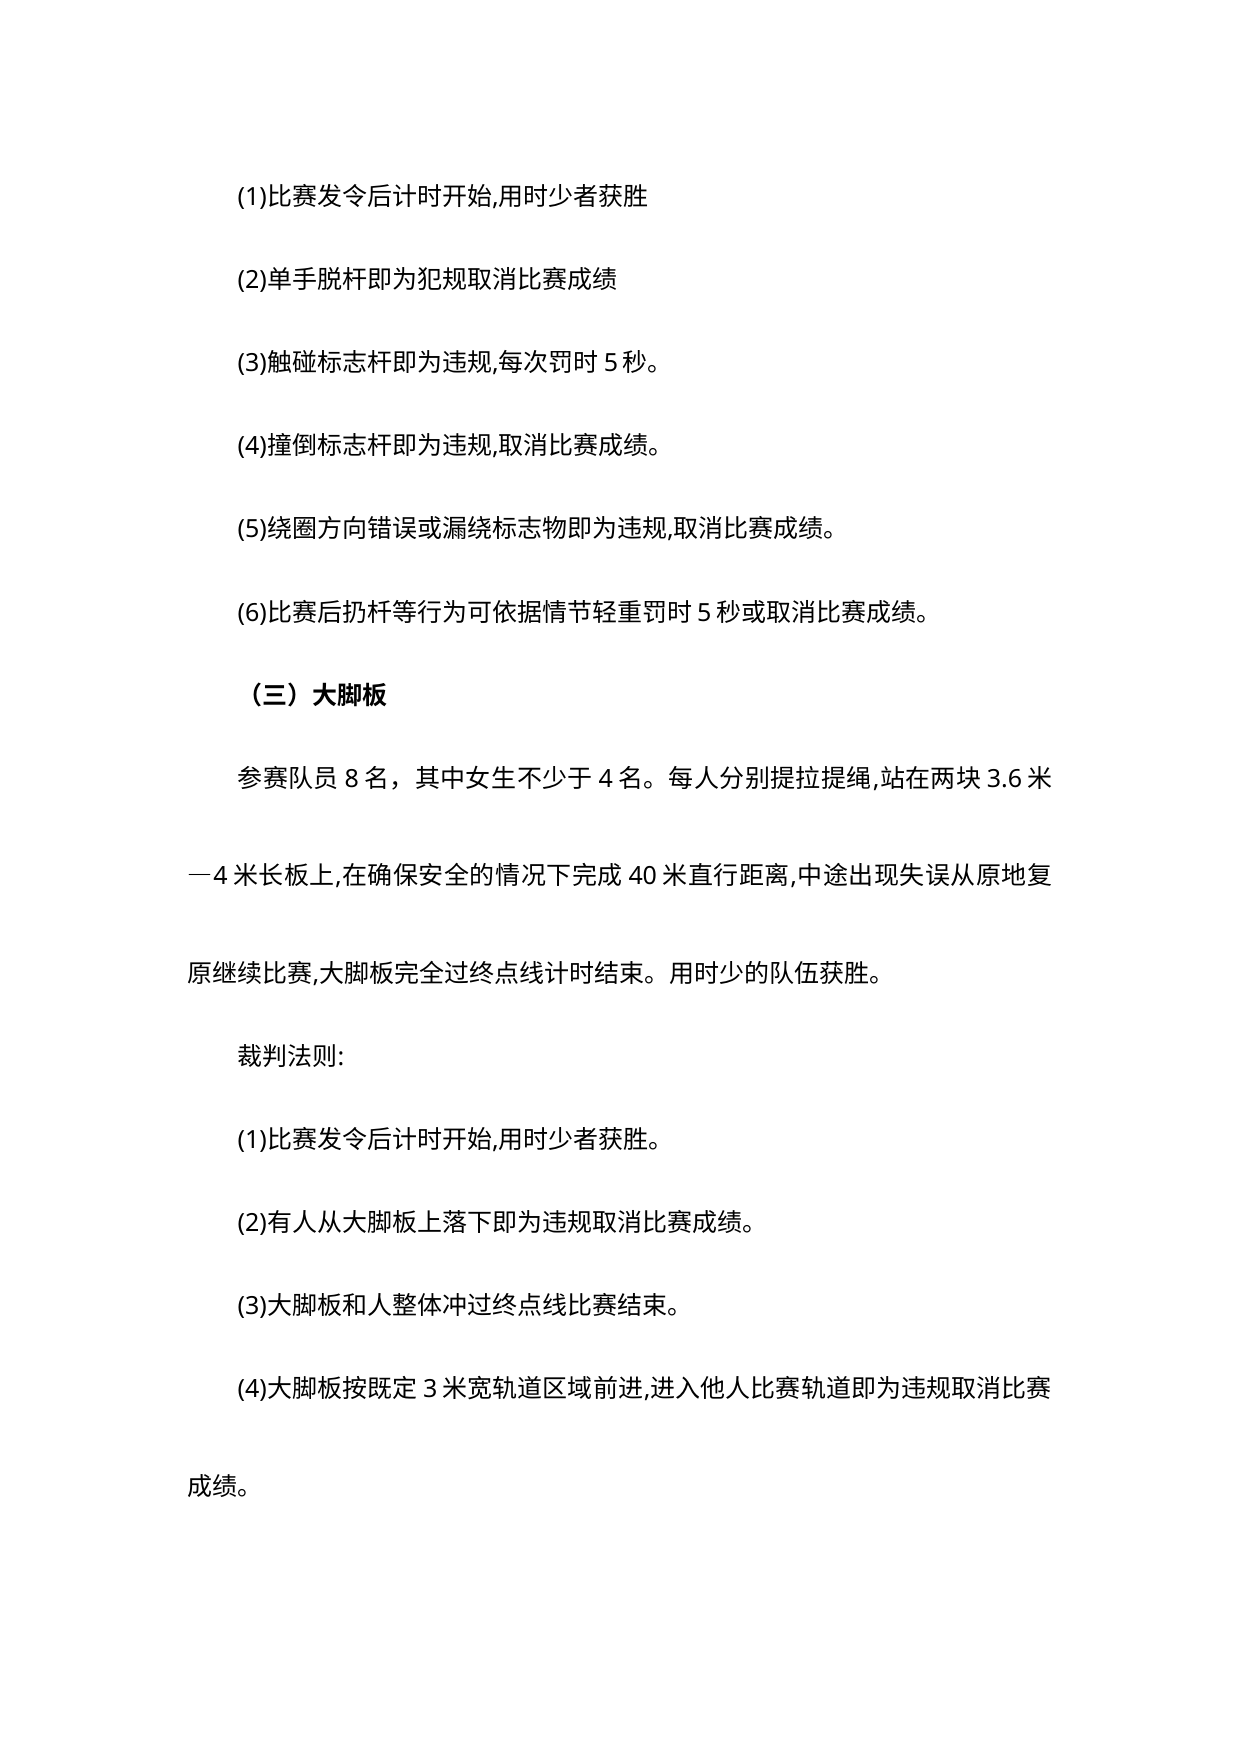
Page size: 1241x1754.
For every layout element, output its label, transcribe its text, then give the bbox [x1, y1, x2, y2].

text (6)比赛后扔杄等行为可依据情节轻重罚时5秒或取消比赛成绩。 [187, 578, 1053, 643]
text 裁判法则: [187, 1022, 1053, 1087]
text (4)大脚板按既定3米宽轨道区域前进,进入他人比赛轨道即为违规取消比赛成绩。 [187, 1354, 1053, 1517]
text (1)比赛发令后计时开始,用时少者获胜 [187, 162, 1053, 227]
text (3)大脚板和人整体冲过终点线比赛结束。 [187, 1271, 1053, 1336]
text (2)单手脱杆即为犯规取消比赛成绩 [187, 245, 1053, 310]
text (5)绕圈方向错误或漏绕标志物即为违规,取消比赛成绩。 [187, 494, 1053, 559]
text (4)撞倒标志杆即为违规,取消比赛成绩。 [187, 411, 1053, 476]
text （三）大脚板 [187, 661, 1053, 726]
text (1)比赛发令后计时开始,用时少者获胜。 [187, 1105, 1053, 1170]
text (3)触碰标志杆即为违规,每次罚时5秒。 [187, 328, 1053, 393]
text 参赛队员8名，其中女生不少于4名。每人分别提拉提绳,站在两块3.6米—4米长板上,在确保安全的情况下完成40米直行距离,中途出现失误从原地复原继续比赛,大脚板完全过终点线计时结束。用时少的队伍获胜。 [187, 744, 1053, 1004]
text (2)有人从大脚板上落下即为违规取消比赛成绩。 [187, 1188, 1053, 1253]
